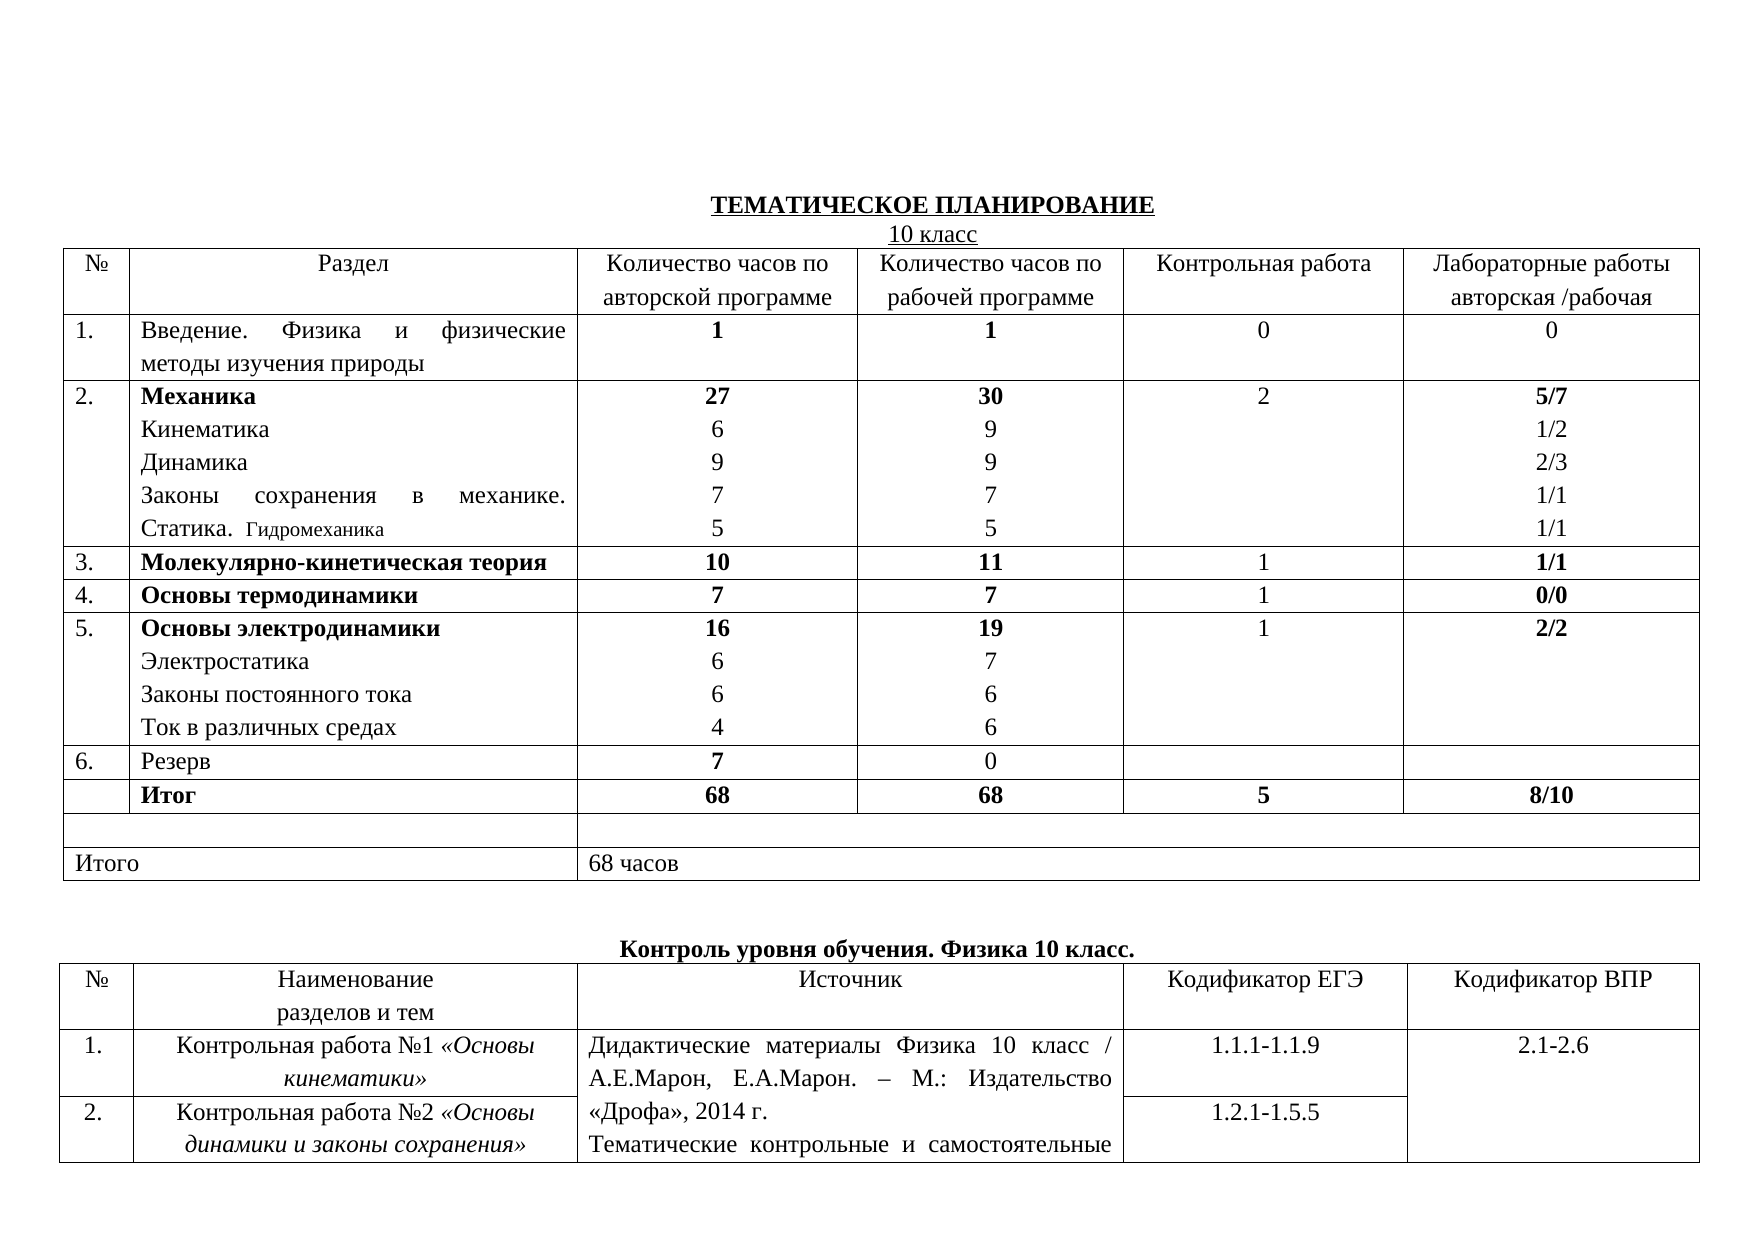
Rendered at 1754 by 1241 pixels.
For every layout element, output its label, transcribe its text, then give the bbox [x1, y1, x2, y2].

table_cell 1/1 [1404, 547, 1699, 579]
table_cell 7 [578, 580, 857, 612]
table_cell 5/7 1/2 2/3 1/1 1/1 [1404, 381, 1699, 546]
table_cell 6. [64, 746, 129, 779]
table_cell [60, 1030, 133, 1096]
table_cell 27 6 9 7 5 [578, 381, 857, 546]
table_header Количество часов по рабочей программе [858, 249, 1123, 314]
table_cell Молекулярно-кинетическая теория [130, 547, 577, 579]
table_cell 11 [858, 547, 1123, 579]
table_cell 1.2.1-1.5.5 [1124, 1097, 1407, 1162]
table_header Источник [578, 964, 1123, 1029]
table_cell Итог [130, 780, 577, 813]
table_cell 2/2 [1404, 613, 1699, 745]
table_cell 1 [858, 315, 1123, 380]
table_header Количество часов по авторской программе [578, 249, 857, 314]
table_cell 5 [1124, 780, 1403, 813]
table_cell 0 [1124, 315, 1403, 380]
table_header Кодификатор ЕГЭ [1124, 964, 1407, 1029]
table_cell Основы термодинамики [130, 580, 577, 612]
table_cell [578, 814, 1699, 847]
table_cell 1 [1124, 580, 1403, 612]
table_cell Механика Кинематика Динамика Законы сохранения в механике. Статика. Гидромеханика [130, 381, 577, 546]
table_cell Контрольная работа №2 «Основы динамики и законы сохранения» [134, 1097, 577, 1162]
table_cell [64, 814, 577, 847]
table_cell 2 [1124, 381, 1403, 546]
table_cell [1124, 746, 1403, 779]
table_cell [1404, 746, 1699, 779]
table_cell 1.1.1-1.1.9 [1124, 1030, 1407, 1096]
table_cell [64, 780, 129, 813]
table_cell 16 6 6 4 [578, 613, 857, 745]
table_cell 68 [858, 780, 1123, 813]
table_header Наименование разделов и тем [134, 964, 577, 1029]
text ТЕМАТИЧЕСКОЕ ПЛАНИРОВАНИЕ [186, 190, 1679, 219]
table_cell 68 часов [578, 848, 1699, 880]
table_cell 8/10 [1404, 780, 1699, 813]
table_cell Дидактические материалы Физика 10 класс / А.Е.Марон, Е.А.Марон. – М.: Издательство «Дрофа», 2014 г. Тематические контрольные и самостоятельные работы по физике 10 класс / О.И.Громцева. – М.: Издательство «Экзамен», 2012 г. [578, 1030, 1123, 1162]
table_cell 2.1-2.6 [1408, 1030, 1699, 1162]
table_header № [64, 249, 129, 314]
table_cell 68 [578, 780, 857, 813]
table_cell 1. [64, 315, 129, 380]
table_cell 7 [858, 580, 1123, 612]
table_header Раздел [130, 249, 577, 314]
table_cell [60, 1097, 133, 1162]
text 10 класс [186, 219, 1679, 247]
table_cell 2. [64, 381, 129, 546]
table_cell 1 [1124, 613, 1403, 745]
table_cell 1 [578, 315, 857, 380]
table_cell Основы электродинамики Электростатика Законы постоянного тока Ток в различных средах [130, 613, 577, 745]
table_cell 30 9 9 7 5 [858, 381, 1123, 546]
text Контроль уровня обучения. Физика 10 класс. [75, 934, 1679, 963]
table_cell 5. [64, 613, 129, 745]
table_cell 19 7 6 6 [858, 613, 1123, 745]
table_header Контрольная работа [1124, 249, 1403, 314]
table_cell 0/0 [1404, 580, 1699, 612]
table_cell 7 [578, 746, 857, 779]
table_cell 3. [64, 547, 129, 579]
table_header Лабораторные работы авторская /рабочая [1404, 249, 1699, 314]
table_cell Контрольная работа №1 «Основы кинематики» [134, 1030, 577, 1096]
table_cell 1 [1124, 547, 1403, 579]
table_cell 10 [578, 547, 857, 579]
table_cell 4. [64, 580, 129, 612]
table_cell Резерв [130, 746, 577, 779]
table_cell 0 [1404, 315, 1699, 380]
table_header № [60, 964, 133, 1029]
table_header Кодификатор ВПР [1408, 964, 1699, 1029]
table_cell Итого [64, 848, 577, 880]
table_cell 0 [858, 746, 1123, 779]
table_cell Введение. Физика и физические методы изучения природы [130, 315, 577, 380]
